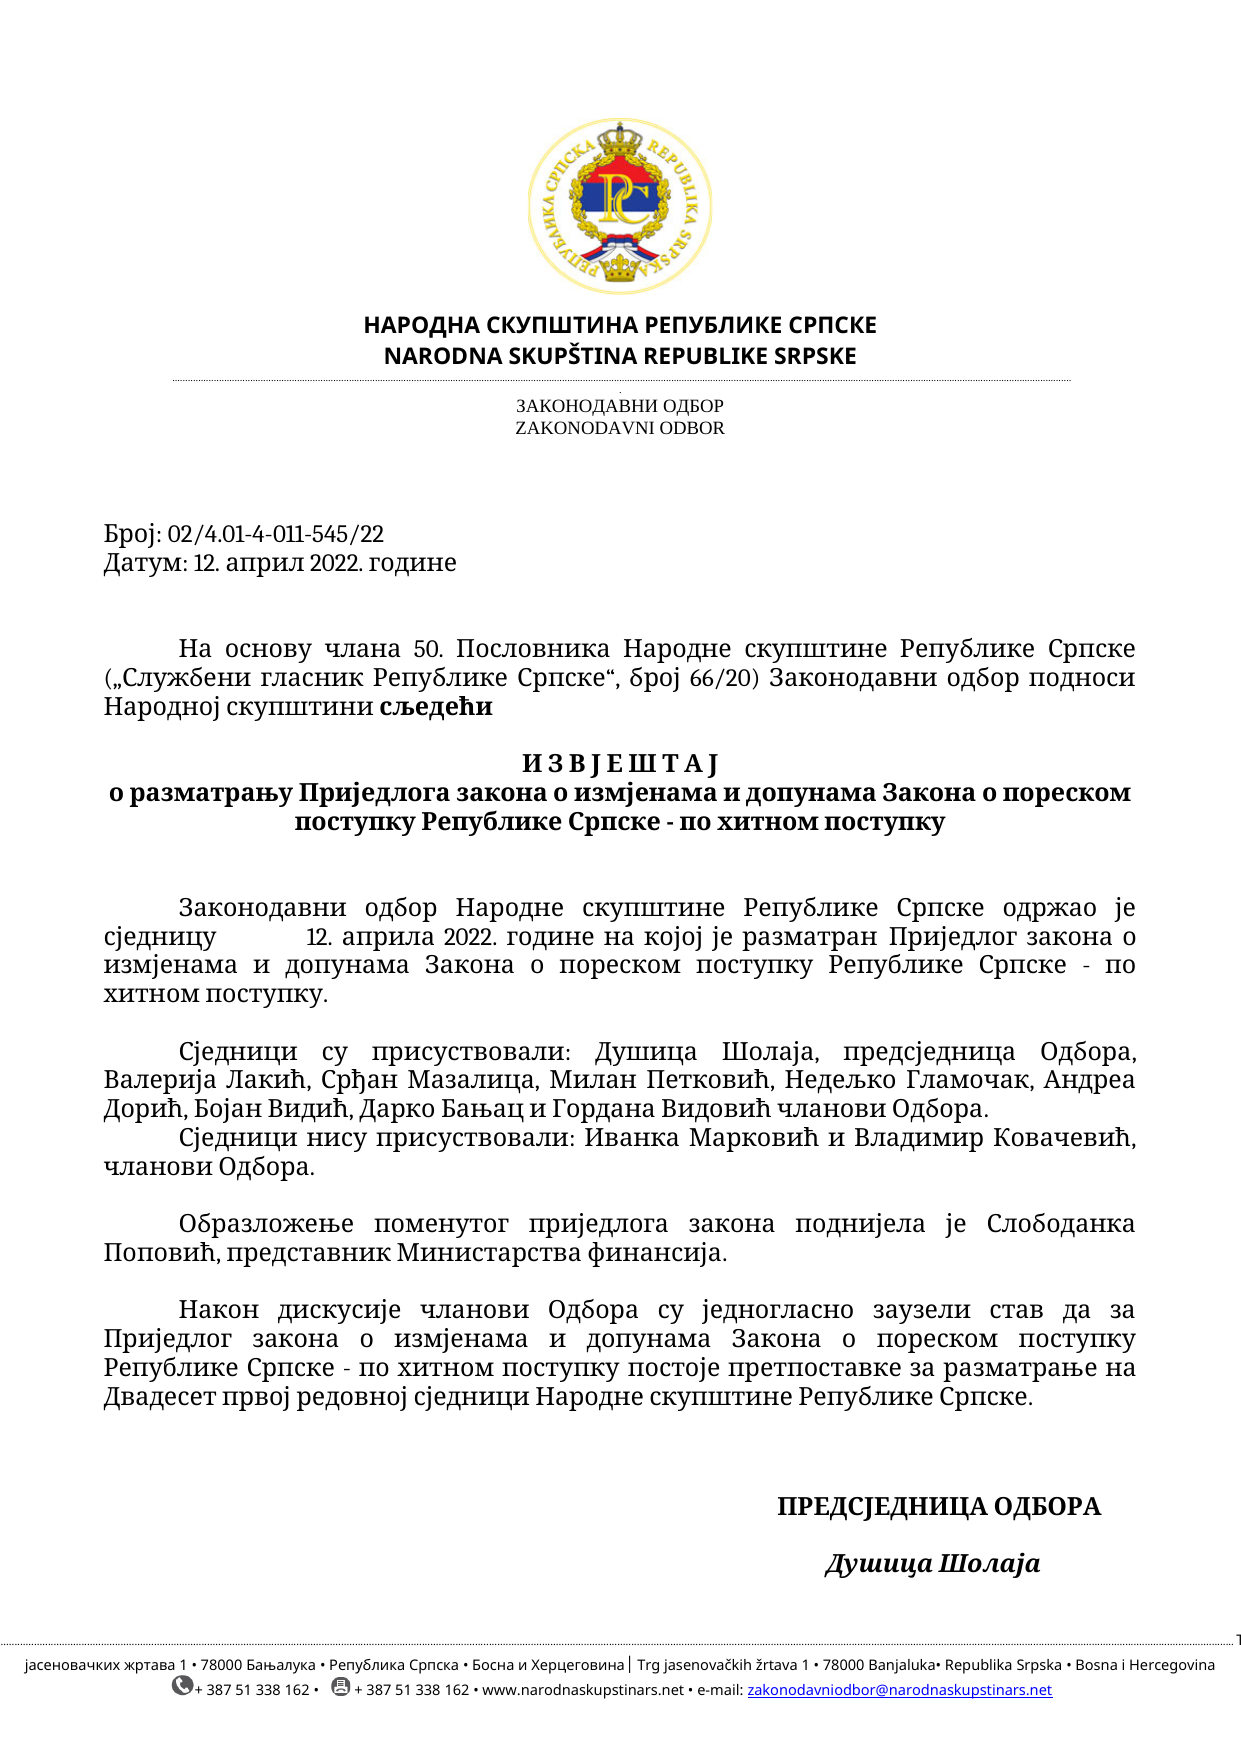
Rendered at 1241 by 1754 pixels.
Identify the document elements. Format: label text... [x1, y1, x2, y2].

text И З В Ј Е Ш Т А Ј [103, 750, 1137, 779]
text На основу члана 50. Пословника Народне скупштине Републике Српске („Службени гласник Републике Српске“, број 66/20) Законодавни одбор подноси Народној скупштини сљедећи [103, 635, 1137, 721]
text Датум: 12. април 2022. године [103, 549, 1137, 577]
text Образложење поменутог приједлога закона поднијела је Слободанка Поповић, представник Министарства финансија. [103, 1210, 1137, 1267]
text Број: 02/4.01-4-011-545/22 [103, 520, 1137, 549]
text Законодавни одбор Народне скупштине Републике Српске одржао је сједницу 12. априла 2022. године на којој је разматран Приједлог закона о измјенама и допунама Закона о пореском поступку Републике Српске - по хитном поступку. [103, 894, 1137, 1009]
text о разматрању Приједлога закона о измјенама и допунама Закона о пореском поступку Републике Српске - по хитном поступку [103, 779, 1137, 836]
text Сједници нису присуствовали: Иванка Марковић и Владимир Ковачевић, чланови Одбора. [103, 1124, 1137, 1181]
text Сједници су присуствовали: Душица Шолаја, предсједница Одбора, Валерија Лакић, Срђан Мазалица, Милан Петковић, Недељко Гламочак, Андреа Дорић, Бојан Видић, Дарко Бањац и Гордана Видовић чланови Одбора. [103, 1037, 1137, 1124]
text ПРЕДСЈЕДНИЦА ОДБОРА [103, 1493, 1137, 1522]
text Душица Шолаја [103, 1550, 1137, 1579]
text Након дискусије чланови Одбора су једногласно заузели став да за Приједлог закона о измјенама и допунама Закона о пореском поступку Републике Српске - по хитном поступку постоје претпоставке за разматрање на Двадесет првој редовној сједници Народне скупштине Републике Српске. [103, 1296, 1137, 1411]
